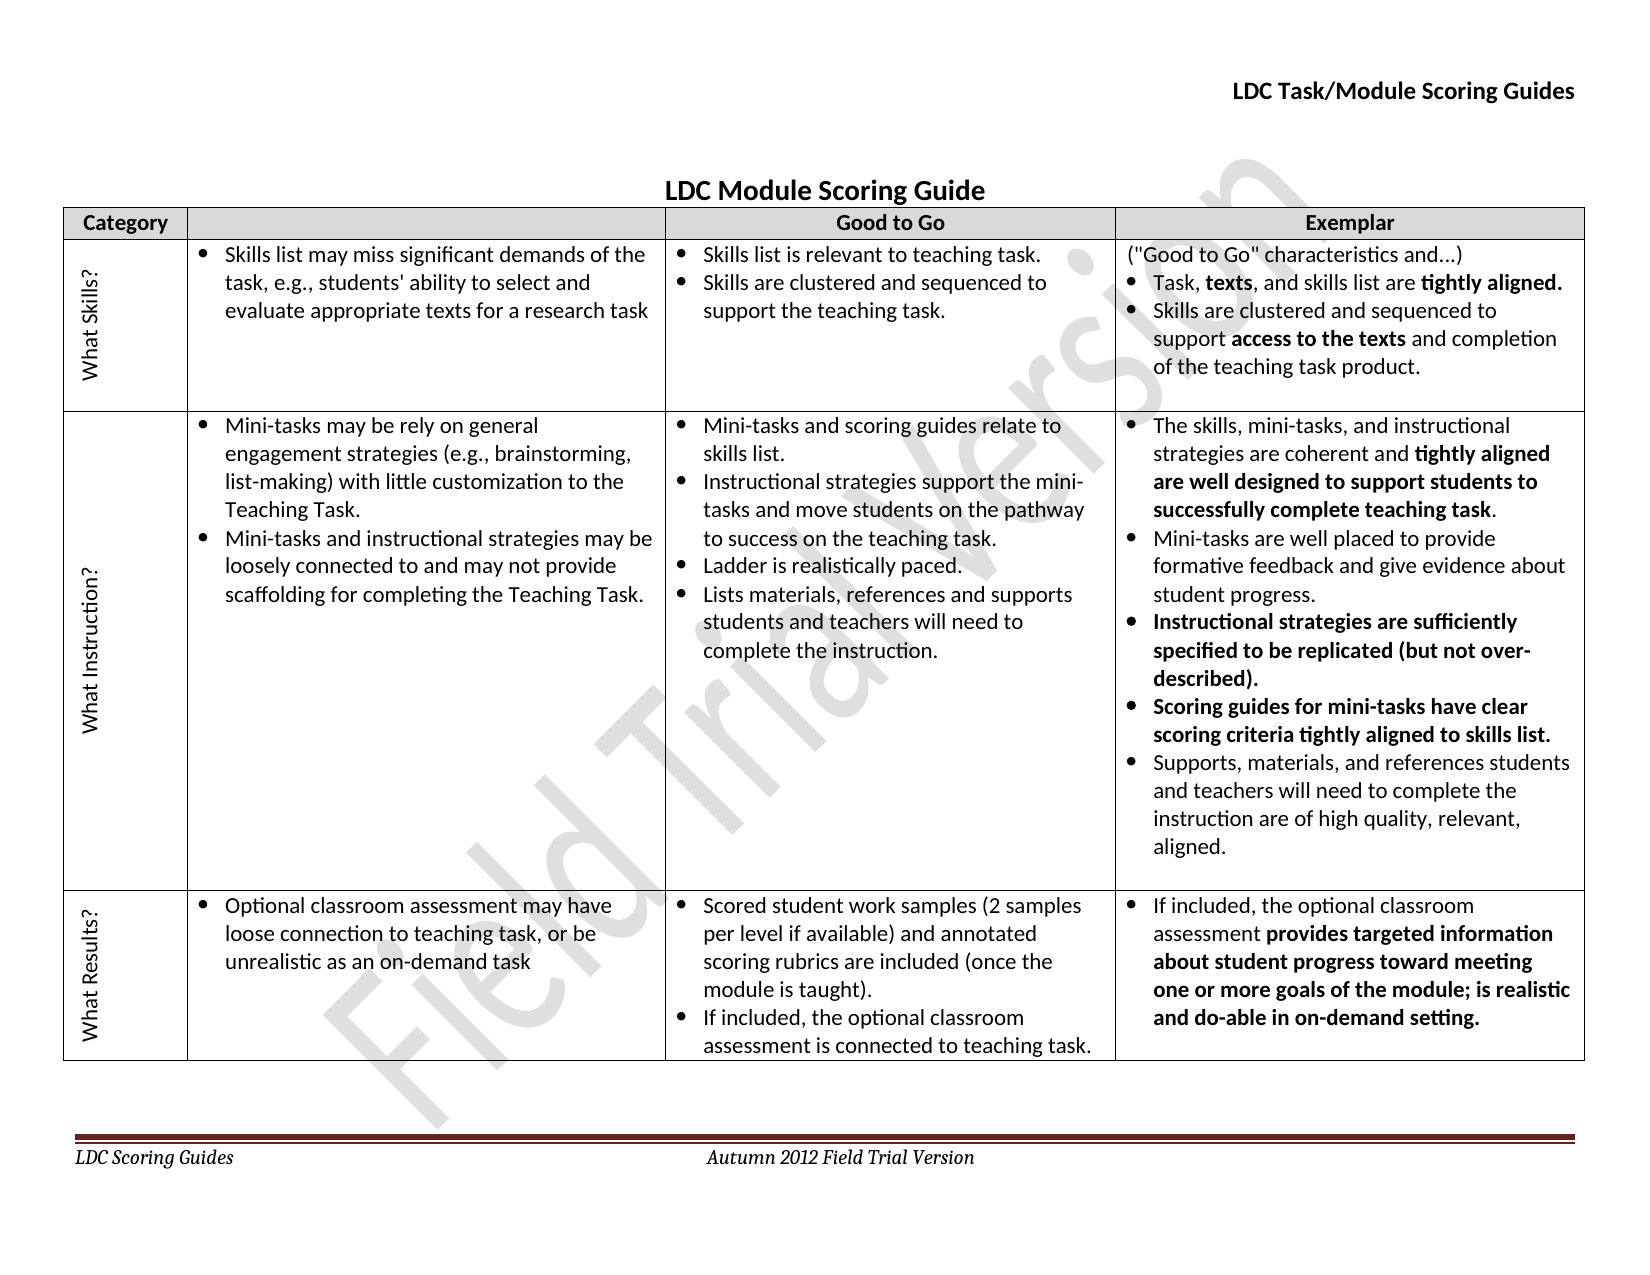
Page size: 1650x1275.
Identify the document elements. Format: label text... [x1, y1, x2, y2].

table_cell What Skills? [64, 240, 187, 411]
table_cell The skills, mini-tasks, and instructional strategies are coherent and tightly aligned are well designed to support students to successfully complete teaching task. Mini-tasks are well placed to provide formative feedback and give evidence about student progress. Instructional strategies are sufficiently specified to be replicated (but not over-described). Scoring guides for mini-tasks have clear scoring criteria tightly aligned to skills list. Supports, materials, and references students and teachers will need to complete the instruction are of high quality, relevant, aligned. [1116, 412, 1584, 890]
table_cell Skills list may miss significant demands of the task, e.g., students' ability to select and evaluate appropriate texts for a research task [188, 240, 665, 411]
text LDC Module Scoring Guide [75, 172, 1575, 207]
table_cell What Results? [64, 891, 187, 1059]
table_header [188, 208, 665, 239]
table_cell Skills list is relevant to teaching task. Skills are clustered and sequenced to support the teaching task. [666, 240, 1115, 411]
table_cell Scored student work samples (2 samples per level if available) and annotated scoring rubrics are included (once the module is taught). If included, the optional classroom assessment is connected to teaching task. [666, 891, 1115, 1059]
table_cell If included, the optional classroom assessment provides targeted information about student progress toward meeting one or more goals of the module; is realistic and do-able in on-demand setting. [1116, 891, 1584, 1059]
table_cell What Instruction? [64, 412, 187, 890]
table_cell Optional classroom assessment may have loose connection to teaching task, or be unrealistic as an on-demand task [188, 891, 665, 1059]
table_cell Mini-tasks may be rely on general engagement strategies (e.g., brainstorming, list-making) with little customization to the Teaching Task. Mini-tasks and instructional strategies may be loosely connected to and may not provide scaffolding for completing the Teaching Task. [188, 412, 665, 890]
table_cell ("Good to Go" characteristics and...) Task, texts, and skills list are tightly aligned. Skills are clustered and sequenced to support access to the texts and completion of the teaching task product. [1116, 240, 1584, 411]
table_header Good to Go [666, 208, 1115, 239]
table_header Exemplar [1116, 208, 1584, 239]
table_header Category [64, 208, 187, 239]
table_cell Mini-tasks and scoring guides relate to skills list. Instructional strategies support the mini-tasks and move students on the pathway to success on the teaching task. Ladder is realistically paced. Lists materials, references and supports students and teachers will need to complete the instruction. [666, 412, 1115, 890]
